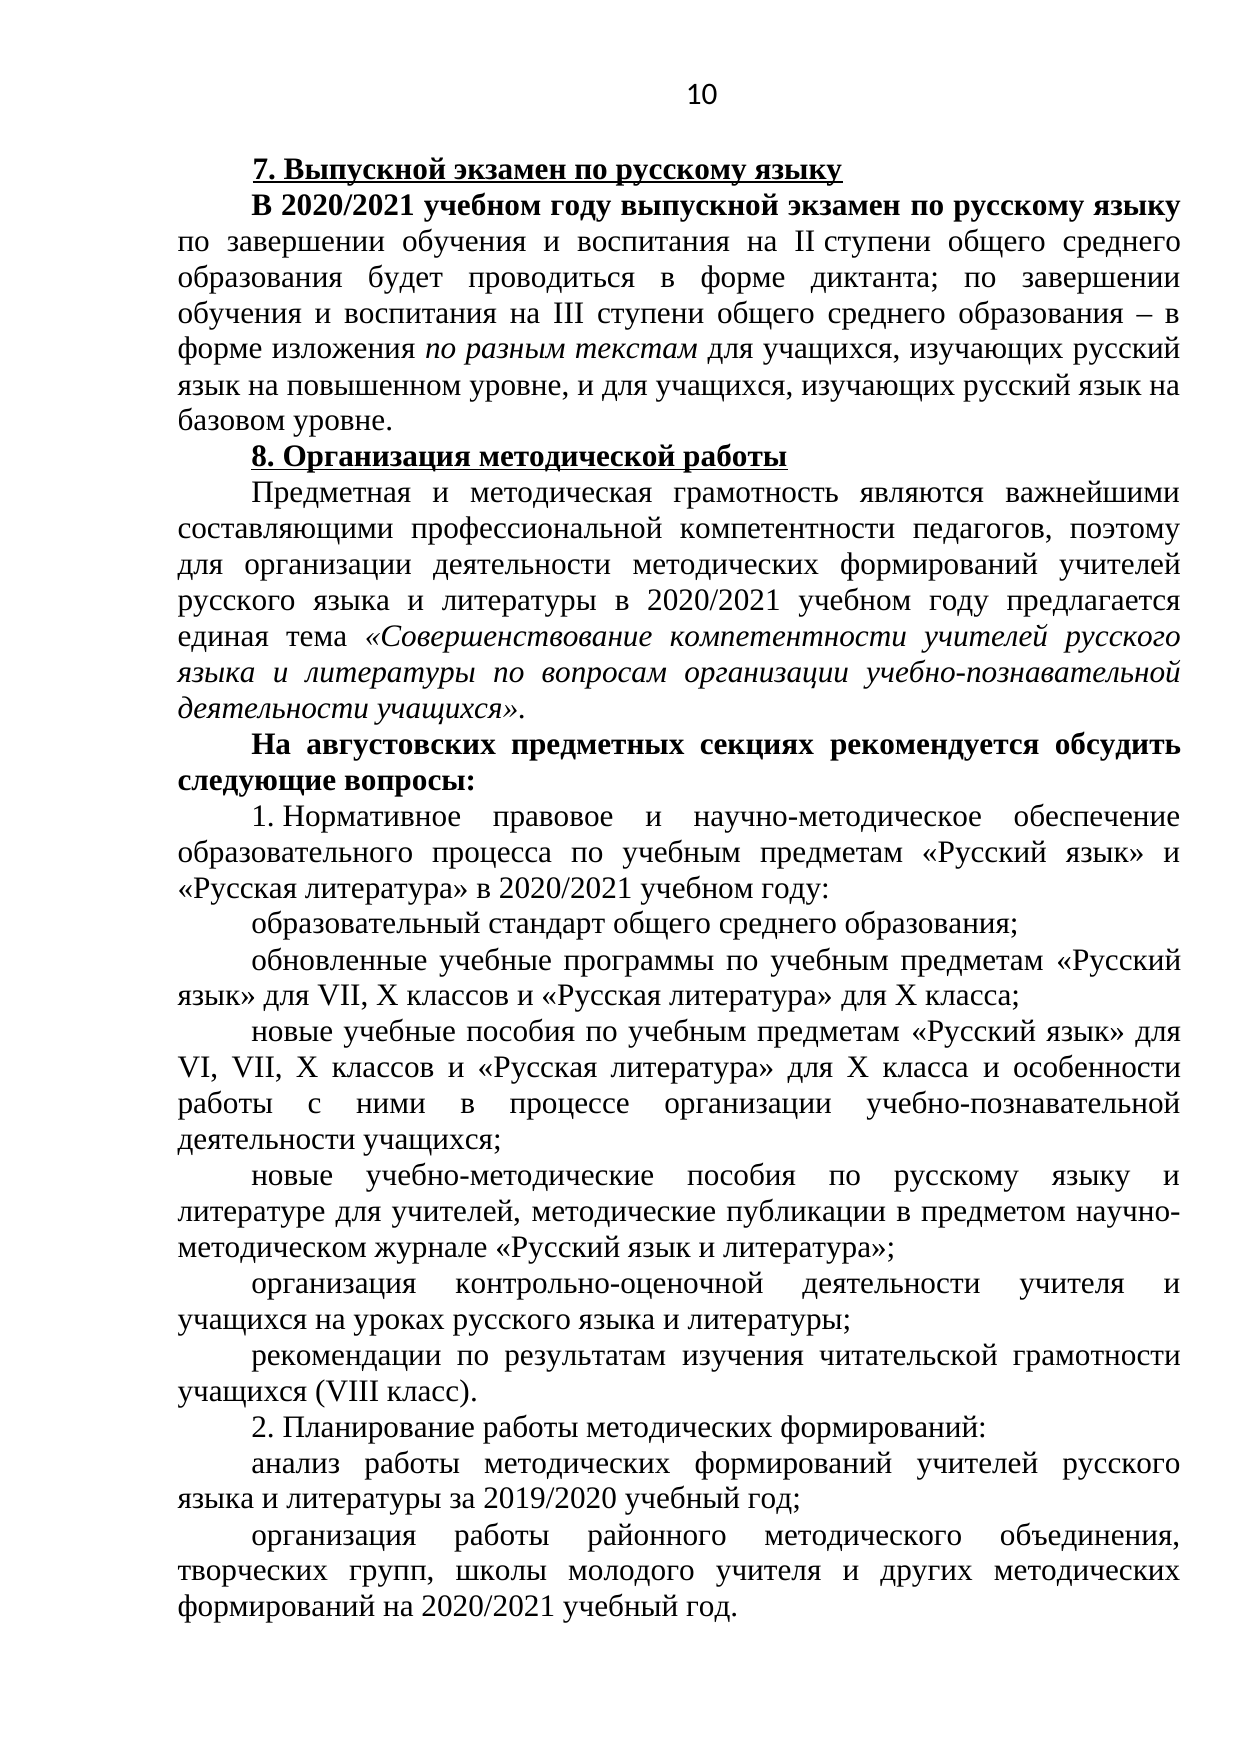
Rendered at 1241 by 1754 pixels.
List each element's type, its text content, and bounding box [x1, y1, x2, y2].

text образовательный стандарт общего среднего образования; [177, 905, 1181, 941]
text 1. Нормативное правовое и научно-методическое обеспечение образовательного процесса по учебным предметам «Русский язык» и «Русская литература» в 2020/2021 учебном году: [177, 797, 1181, 905]
text анализ работы методических формирований учителей русского языка и литературы за 2019/2020 учебный год; [177, 1444, 1181, 1516]
text новые учебно-методические пособия по русскому языку и литературе для учителей, методические публикации в предметом научно-методическом журнале «Русский язык и литература»; [177, 1156, 1181, 1264]
text Предметная и методическая грамотность являются важнейшими составляющими профессиональной компетентности педагогов, поэтому для организации деятельности методических формирований учителей русского языка и литературы в 2020/2021 учебном году предлагается единая тема «Совершенствование компетентности учителей русского языка и литературы по вопросам организации учебно-познавательной деятельности учащихся». [177, 473, 1181, 725]
text организация контрольно-оценочной деятельности учителя и учащихся на уроках русского языка и литературы; [177, 1264, 1181, 1336]
text В 2020/2021 учебном году выпускной экзамен по русскому языку по завершении обучения и воспитания на II ступени общего среднего образования будет проводиться в форме диктанта; по завершении обучения и воспитания на III ступени общего среднего образования – в форме изложения по разным текстам для учащихся, изучающих русский язык на повышенном уровне, и для учащихся, изучающих русский язык на базовом уровне. [177, 186, 1181, 438]
text 7. Выпускной экзамен по русскому языку [177, 150, 1181, 186]
text организация работы районного методического объединения, творческих групп, школы молодого учителя и других методических формирований на 2020/2021 учебный год. [177, 1516, 1181, 1623]
text 8. Организация методической работы [177, 438, 1181, 473]
text обновленные учебные программы по учебным предметам «Русский язык» для VII, X классов и «Русская литература» для X класса; [177, 941, 1181, 1013]
text На августовских предметных секциях рекомендуется обсудить следующие вопросы: [177, 725, 1181, 797]
text рекомендации по результатам изучения читательской грамотности учащихся (VIII класс). [177, 1336, 1181, 1408]
text новые учебные пособия по учебным предметам «Русский язык» для VI, VII, X классов и «Русская литература» для X класса и особенности работы с ними в процессе организации учебно-познавательной деятельности учащихся; [177, 1013, 1181, 1156]
text 2. Планирование работы методических формирований: [177, 1408, 1181, 1444]
